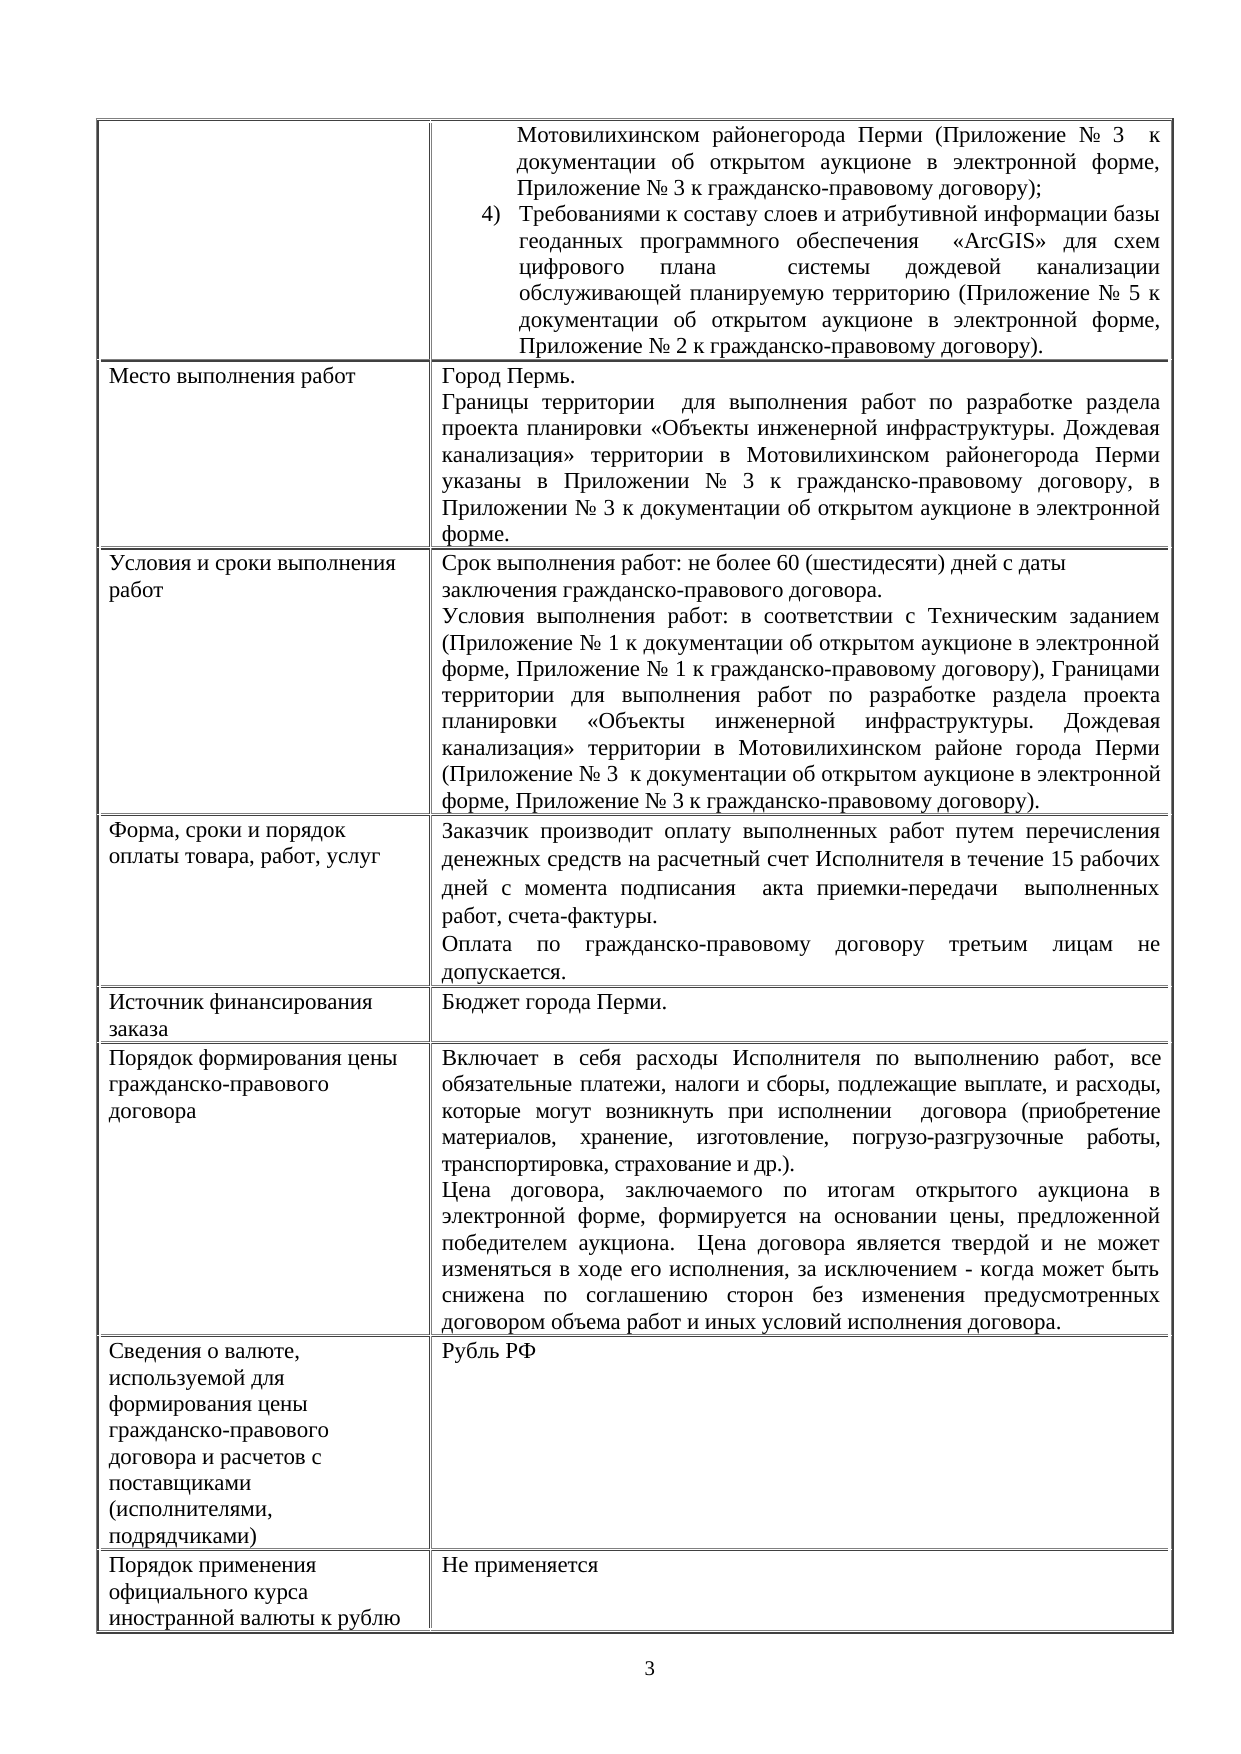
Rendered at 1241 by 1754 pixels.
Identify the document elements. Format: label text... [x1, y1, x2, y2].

table_cell Условия и сроки выполнения работ [99, 546, 429, 813]
table_cell Не применяется [430, 1548, 1171, 1630]
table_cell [99, 121, 430, 358]
table_cell Место выполнения работ [97, 359, 429, 546]
table_cell Включает в себя расходы Исполнителя по выполнению работ, все обязательные платежи, налоги и сборы, подлежащие выплате, и расходы, которые могут возникнуть при исполнении договора (приобретение материалов, хранение, изготовление, погрузо-разгрузочные работы, транспортировка, страхование и др.). Цена договора, заключаемого по итогам открытого аукциона в электронной форме, формируется на основании цены, предложенной победителем аукциона. Цена договора является твердой и не может изменяться в ходе его исполнения, за исключением - когда может быть снижена по соглашению сторон без изменения предусмотренных договором объема работ и иных условий исполнения договора. [432, 1041, 1171, 1334]
table_cell Город Пермь. Границы территории для выполнения работ по разработке раздела проекта планировки «Объекты инженерной инфраструктуры. Дождевая канализация» территории в Мотовилихинском районегорода Перми указаны в Приложении № 3 к гражданско-правовому договору, в Приложении № 3 к документации об открытом аукционе в электронной форме. [432, 359, 1172, 546]
table_cell Порядок формирования цены гражданско-правового договора [99, 1041, 429, 1334]
table_cell Бюджет города Перми. [432, 985, 1171, 1041]
table_cell Рубль РФ [432, 1334, 1171, 1548]
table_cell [99, 1548, 430, 1630]
table_cell Форма, сроки и порядок оплаты товара, работ, услуг [99, 813, 429, 985]
table_cell Срок выполнения работ: не более 60 (шестидесяти) дней с даты заключения гражданско-правового договора. Условия выполнения работ: в соответствии с Техническим заданием (Приложение № 1 к документации об открытом аукционе в электронной форме, Приложение № 1 к гражданско-правовому договору), Границами территории для выполнения работ по разработке раздела проекта планировки «Объекты инженерной инфраструктуры. Дождевая канализация» территории в Мотовилихинском районе города Перми (Приложение № 3 к документации об открытом аукционе в электронной форме, Приложение № 3 к гражданско-правовому договору). [432, 546, 1171, 813]
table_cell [430, 119, 1171, 358]
table_cell Сведения о валюте, используемой для формирования цены гражданско-правового договора и расчетов с поставщиками (исполнителями, подрядчиками) [99, 1334, 429, 1548]
table_cell Заказчик производит оплату выполненных работ путем перечисления денежных средств на расчетный счет Исполнителя в течение 15 рабочих дней с момента подписания акта приемки-передачи выполненных работ, счета-фактуры. Оплата по гражданско-правовому договору третьим лицам не допускается. [432, 813, 1171, 985]
table_cell Источник финансирования заказа [99, 985, 429, 1041]
